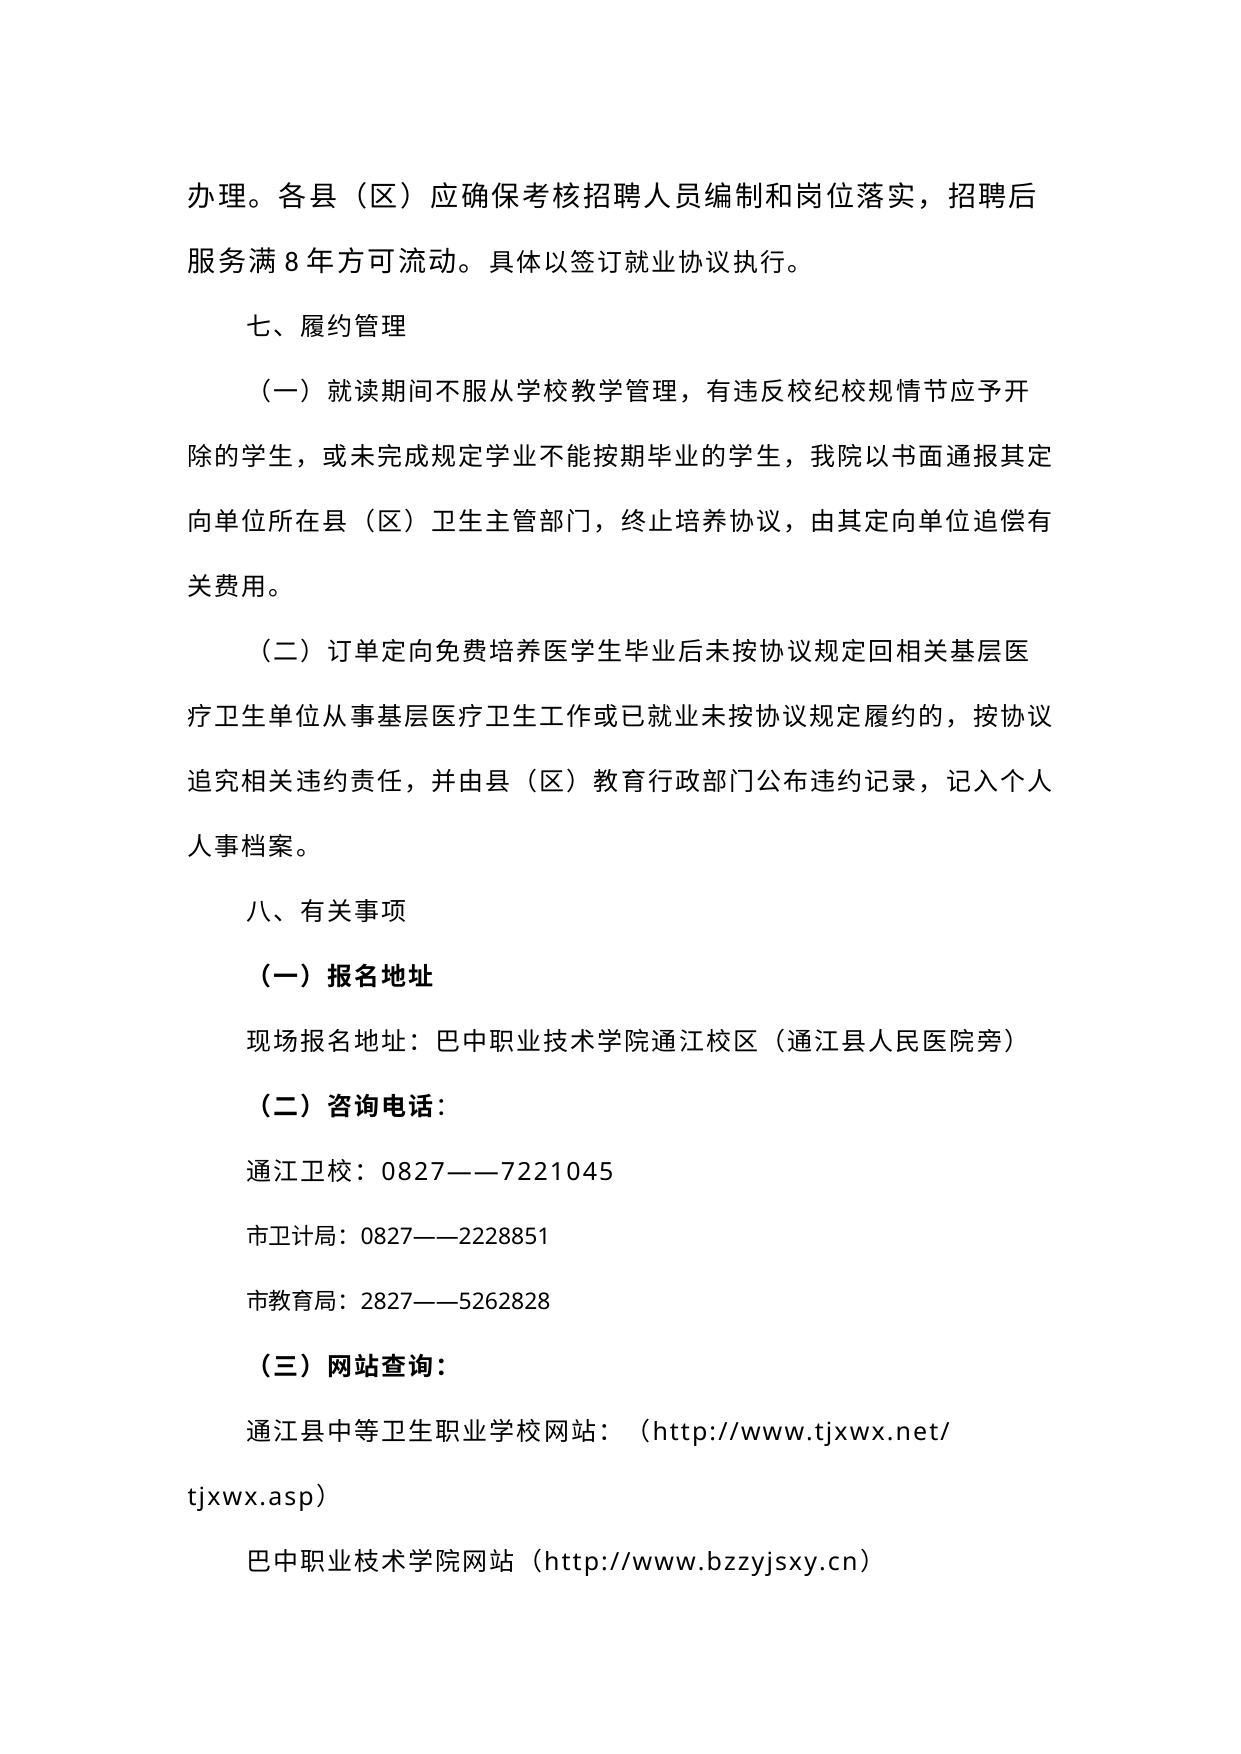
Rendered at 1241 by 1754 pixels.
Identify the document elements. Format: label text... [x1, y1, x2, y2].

text 八、有关事项 [187, 877, 1053, 942]
text 通江县中等卫生职业学校网站：（http://www.tjxwx.net/tjxwx.asp） [187, 1397, 1053, 1527]
text 七、履约管理 [187, 292, 1053, 357]
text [187, 162, 1053, 292]
text 市教育局：2827——5262828 [187, 1267, 1053, 1332]
text （一）就读期间不服从学校教学管理，有违反校纪校规情节应予开除的学生，或未完成规定学业不能按期毕业的学生，我院以书面通报其定向单位所在县（区）卫生主管部门，终止培养协议，由其定向单位追偿有关费用。 [187, 357, 1053, 617]
text （二）咨询电话： [187, 1072, 1053, 1137]
text 市卫计局：0827——2228851 [187, 1202, 1053, 1267]
text 巴中职业枝术学院网站（http://www.bzzyjsxy.cn） [187, 1527, 1053, 1592]
text （二）订单定向免费培养医学生毕业后未按协议规定回相关基层医疗卫生单位从事基层医疗卫生工作或已就业未按协议规定履约的，按协议追究相关违约责任，并由县（区）教育行政部门公布违约记录，记入个人人事档案。 [187, 617, 1053, 877]
text （一）报名地址 [187, 942, 1053, 1007]
text 通江卫校：0827——7221045 [187, 1137, 1053, 1202]
text （三）网站查询： [187, 1332, 1053, 1397]
text 现场报名地址：巴中职业技术学院通江校区（通江县人民医院旁） [187, 1007, 1053, 1072]
